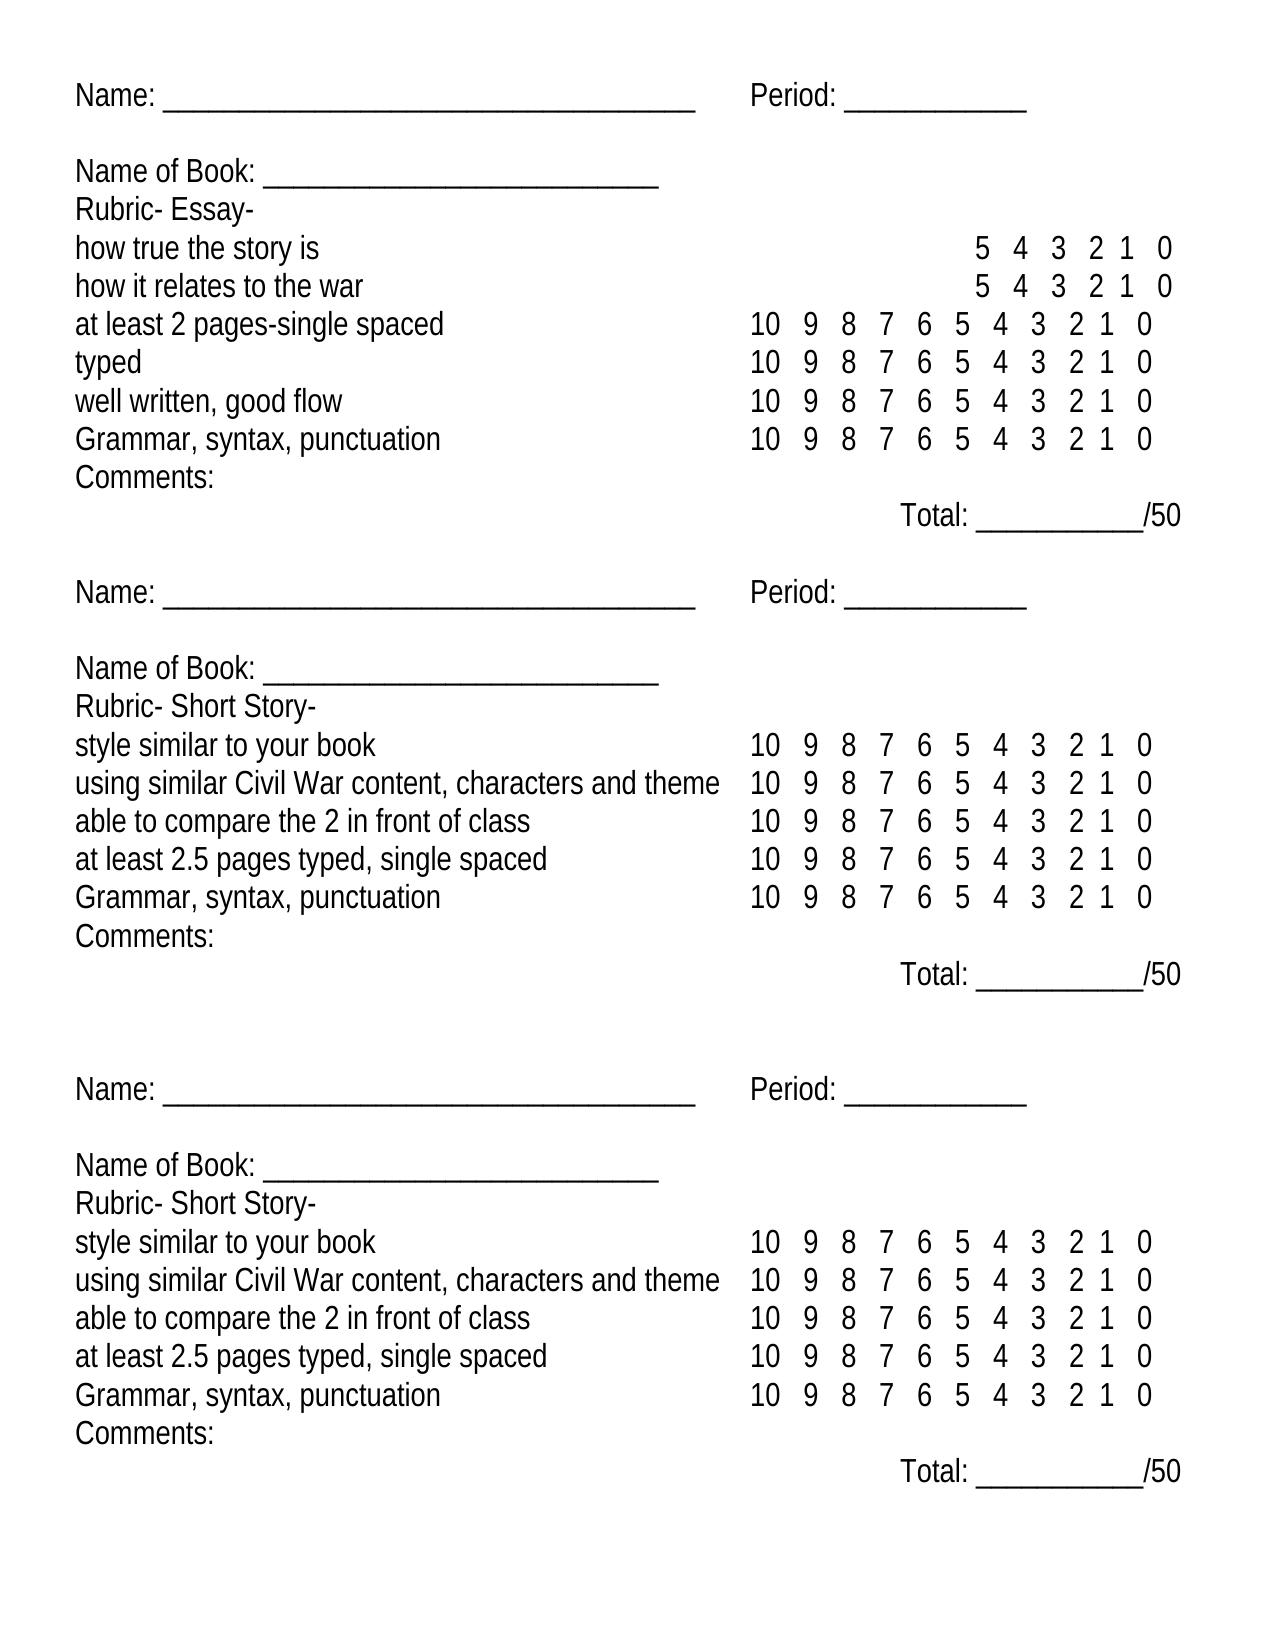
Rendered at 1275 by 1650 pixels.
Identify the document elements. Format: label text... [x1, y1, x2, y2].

text able to compare the 2 in front of class 10 9 8 7 6 5 4 3 2 1 0 [75, 801, 1200, 839]
text how true the story is 5 4 3 2 1 0 [75, 228, 1200, 266]
text Rubric- Short Story- [75, 1184, 1200, 1222]
text Grammar, syntax, punctuation 10 9 8 7 6 5 4 3 2 1 0 [75, 419, 1200, 457]
text typed 10 9 8 7 6 5 4 3 2 1 0 [75, 343, 1200, 381]
text Total: ___________/50 [825, 1451, 1200, 1489]
text at least 2.5 pages typed, single spaced 10 9 8 7 6 5 4 3 2 1 0 [75, 839, 1200, 878]
text well written, good flow 10 9 8 7 6 5 4 3 2 1 0 [75, 381, 1200, 419]
text Rubric- Essay- [75, 190, 1200, 228]
text Grammar, syntax, punctuation 10 9 8 7 6 5 4 3 2 1 0 [75, 1375, 1200, 1413]
text Total: ___________/50 [825, 496, 1200, 534]
text style similar to your book 10 9 8 7 6 5 4 3 2 1 0 [75, 725, 1200, 763]
text how it relates to the war 5 4 3 2 1 0 [75, 266, 1200, 304]
text able to compare the 2 in front of class 10 9 8 7 6 5 4 3 2 1 0 [75, 1298, 1200, 1337]
text at least 2 pages-single spaced 10 9 8 7 6 5 4 3 2 1 0 [75, 304, 1200, 343]
text style similar to your book 10 9 8 7 6 5 4 3 2 1 0 [75, 1222, 1200, 1260]
text Comments: [75, 1413, 1200, 1451]
text using similar Civil War content, characters and theme 10 9 8 7 6 5 4 3 2 1 0 [75, 1260, 1200, 1298]
text Total: ___________/50 [825, 954, 1200, 992]
text Name: ___________________________________ Period: ____________ [75, 75, 1200, 113]
text Name of Book: __________________________ [75, 151, 1200, 190]
text Name of Book: __________________________ [75, 1145, 1200, 1184]
text Comments: [75, 916, 1200, 954]
text Name of Book: __________________________ [75, 648, 1200, 687]
text Rubric- Short Story- [75, 687, 1200, 725]
text at least 2.5 pages typed, single spaced 10 9 8 7 6 5 4 3 2 1 0 [75, 1337, 1200, 1375]
text Name: ___________________________________ Period: ____________ [75, 572, 1200, 610]
text using similar Civil War content, characters and theme 10 9 8 7 6 5 4 3 2 1 0 [75, 763, 1200, 801]
text Name: ___________________________________ Period: ____________ [75, 1069, 1200, 1107]
text Grammar, syntax, punctuation 10 9 8 7 6 5 4 3 2 1 0 [75, 878, 1200, 916]
text Comments: [75, 457, 1200, 496]
